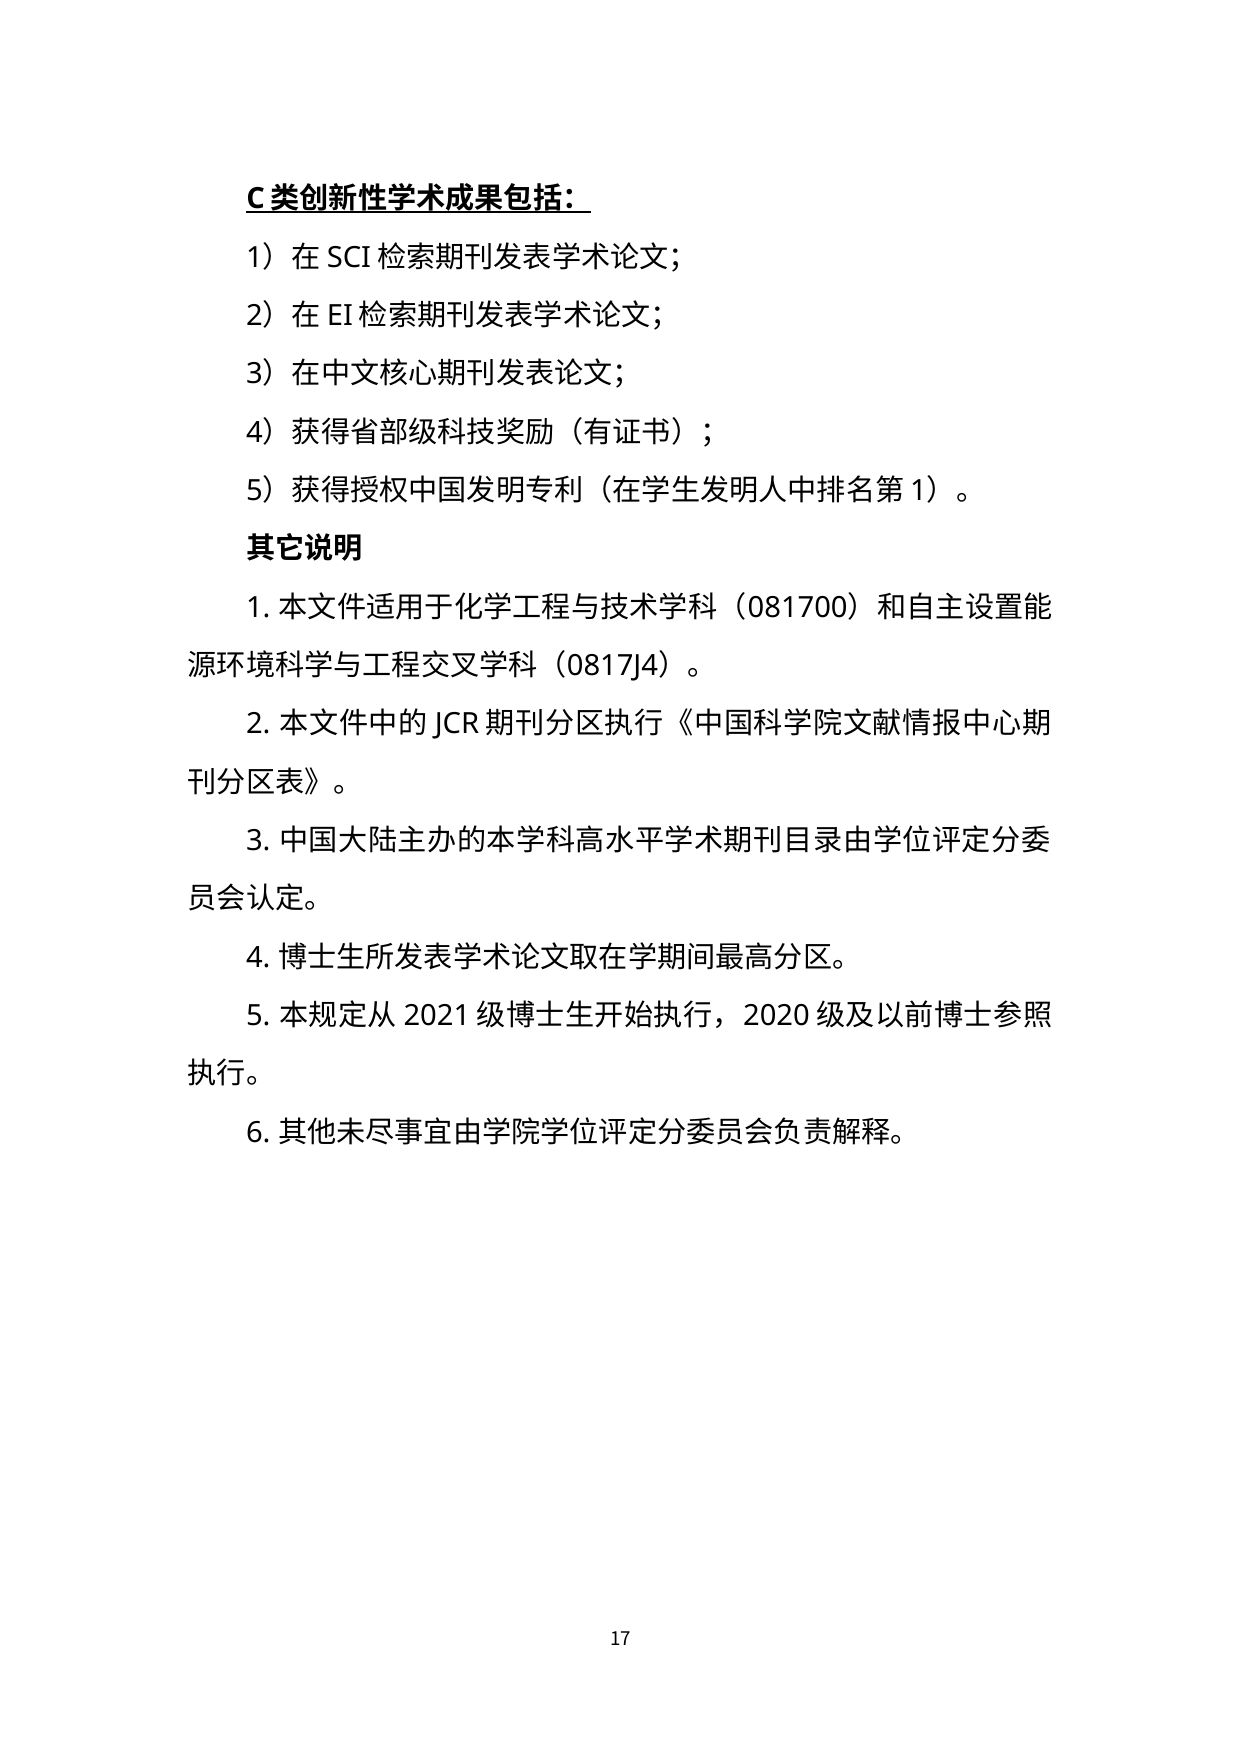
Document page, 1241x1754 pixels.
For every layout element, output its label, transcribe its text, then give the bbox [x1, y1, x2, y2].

text 4. 博士生所发表学术论文取在学期间最高分区。 [187, 920, 1053, 979]
text 其它说明 [187, 512, 1053, 570]
text 5）获得授权中国发明专利（在学生发明人中排名第1）。 [187, 454, 1053, 512]
text 1. 本文件适用于化学工程与技术学科（081700）和自主设置能源环境科学与工程交叉学科（0817J4）。 [187, 570, 1053, 687]
text 1）在SCI检索期刊发表学术论文； [187, 220, 1053, 279]
text 6. 其他未尽事宜由学院学位评定分委员会负责解释。 [187, 1095, 1053, 1154]
text 2. 本文件中的JCR期刊分区执行《中国科学院文献情报中心期刊分区表》。 [187, 687, 1053, 804]
text 3. 中国大陆主办的本学科高水平学术期刊目录由学位评定分委员会认定。 [187, 804, 1053, 920]
text C类创新性学术成果包括： [187, 162, 1053, 220]
text 5. 本规定从2021级博士生开始执行，2020级及以前博士参照执行。 [187, 979, 1053, 1095]
text 3）在中文核心期刊发表论文； [187, 337, 1053, 395]
text 2）在EI检索期刊发表学术论文； [187, 279, 1053, 337]
text 4）获得省部级科技奖励（有证书）； [187, 395, 1053, 454]
